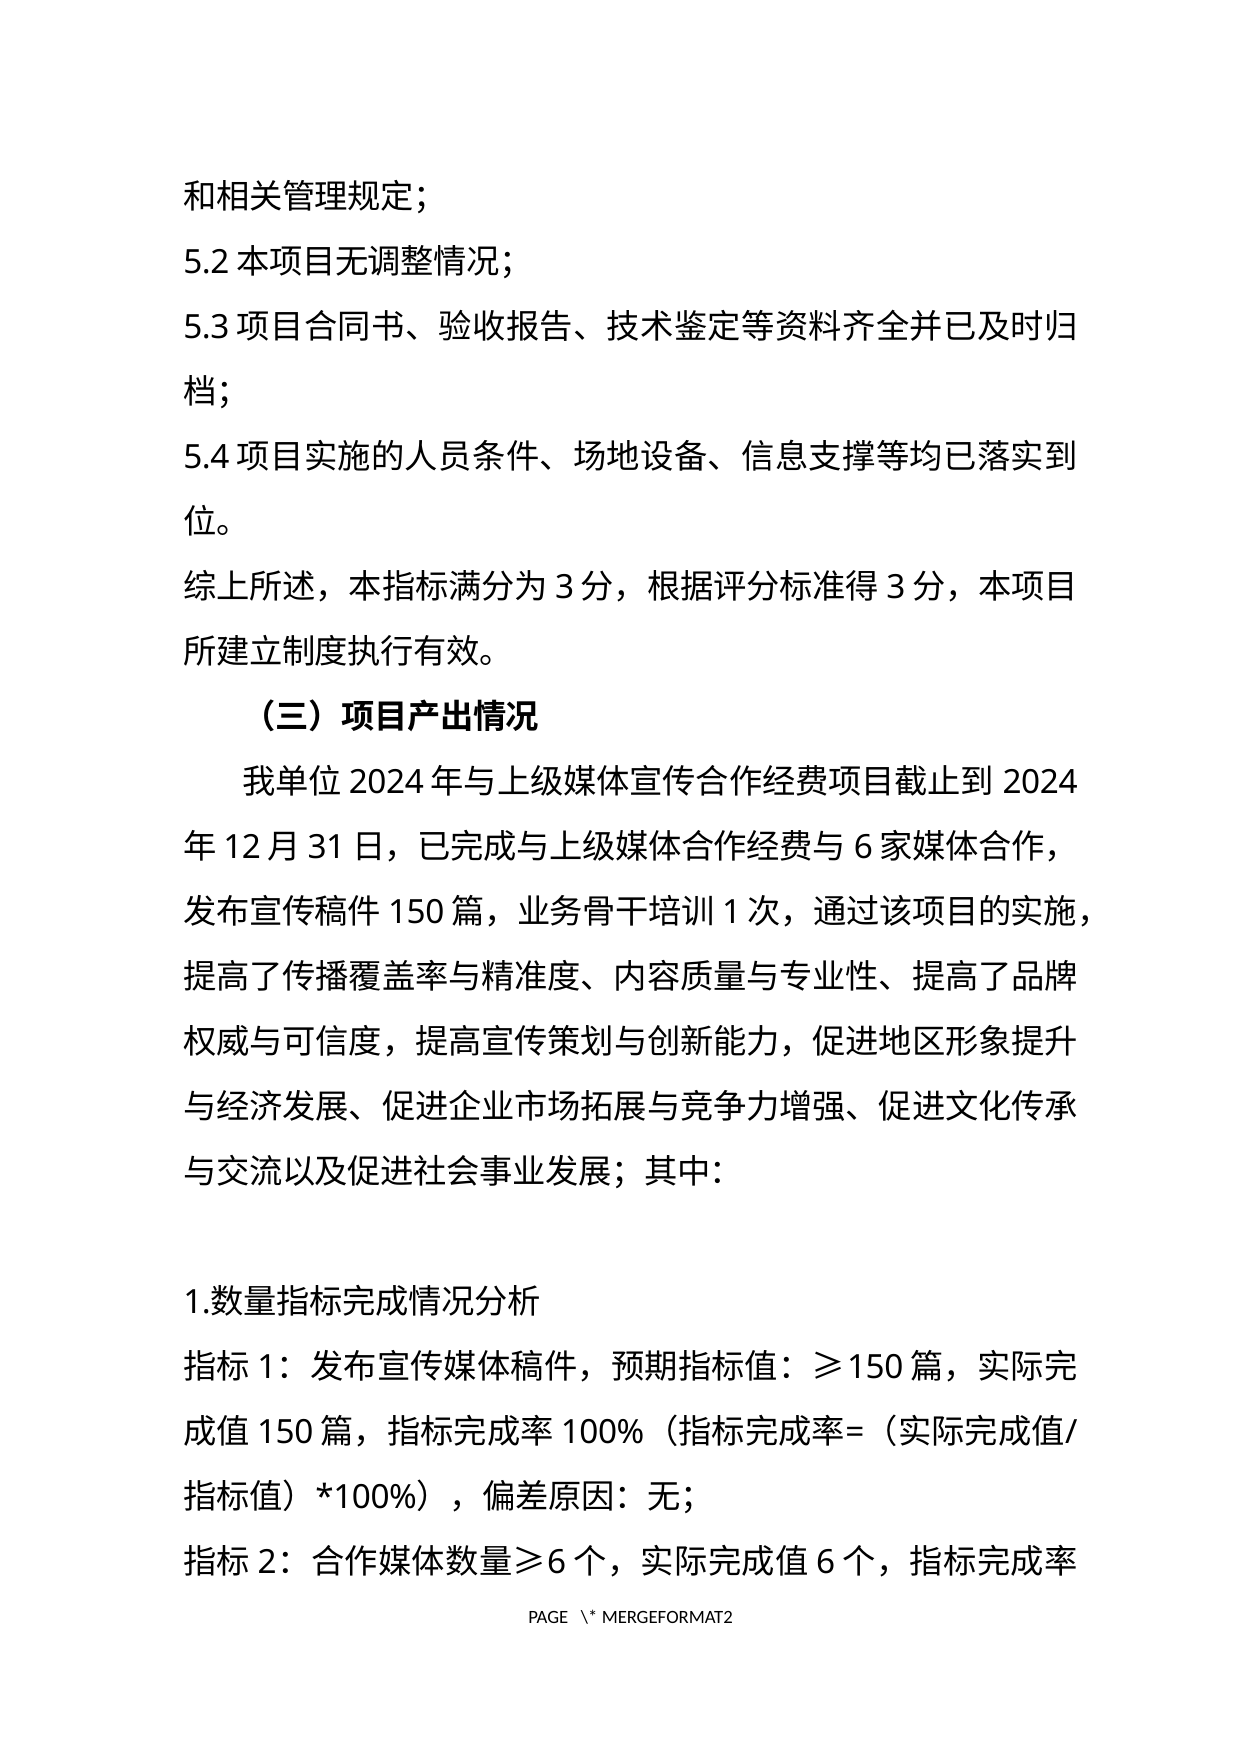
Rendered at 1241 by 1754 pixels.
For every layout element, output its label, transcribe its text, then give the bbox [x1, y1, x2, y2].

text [183, 162, 1078, 682]
text （三）项目产出情况 [183, 682, 1078, 747]
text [183, 747, 1078, 1592]
